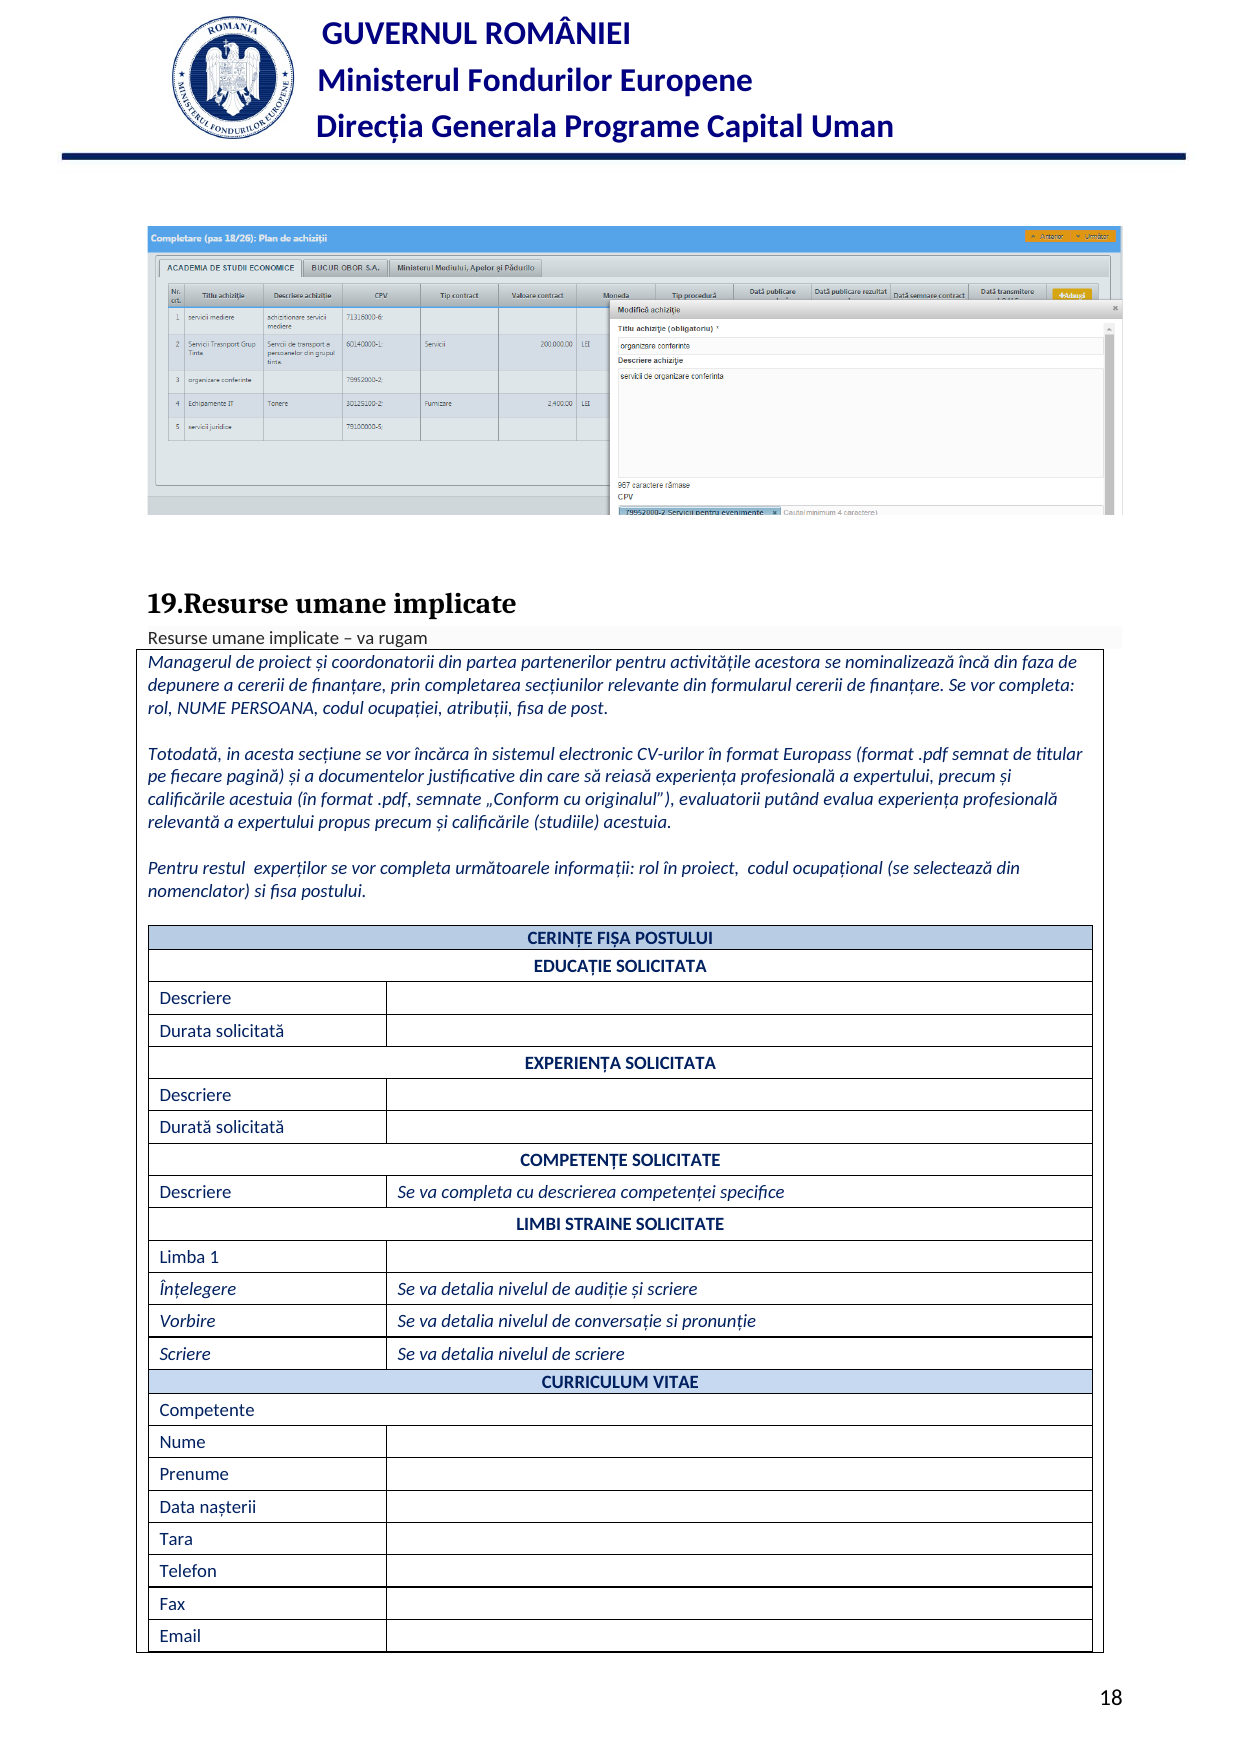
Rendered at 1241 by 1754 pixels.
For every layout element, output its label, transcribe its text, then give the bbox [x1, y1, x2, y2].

picture [147, 226, 1123, 515]
subtitle 19.Resurse umane implicate [148, 587, 1122, 621]
picture [31, 145, 1210, 173]
text Resurse umane implicate – va rugam [148, 626, 1122, 649]
picture [171, 13, 296, 141]
